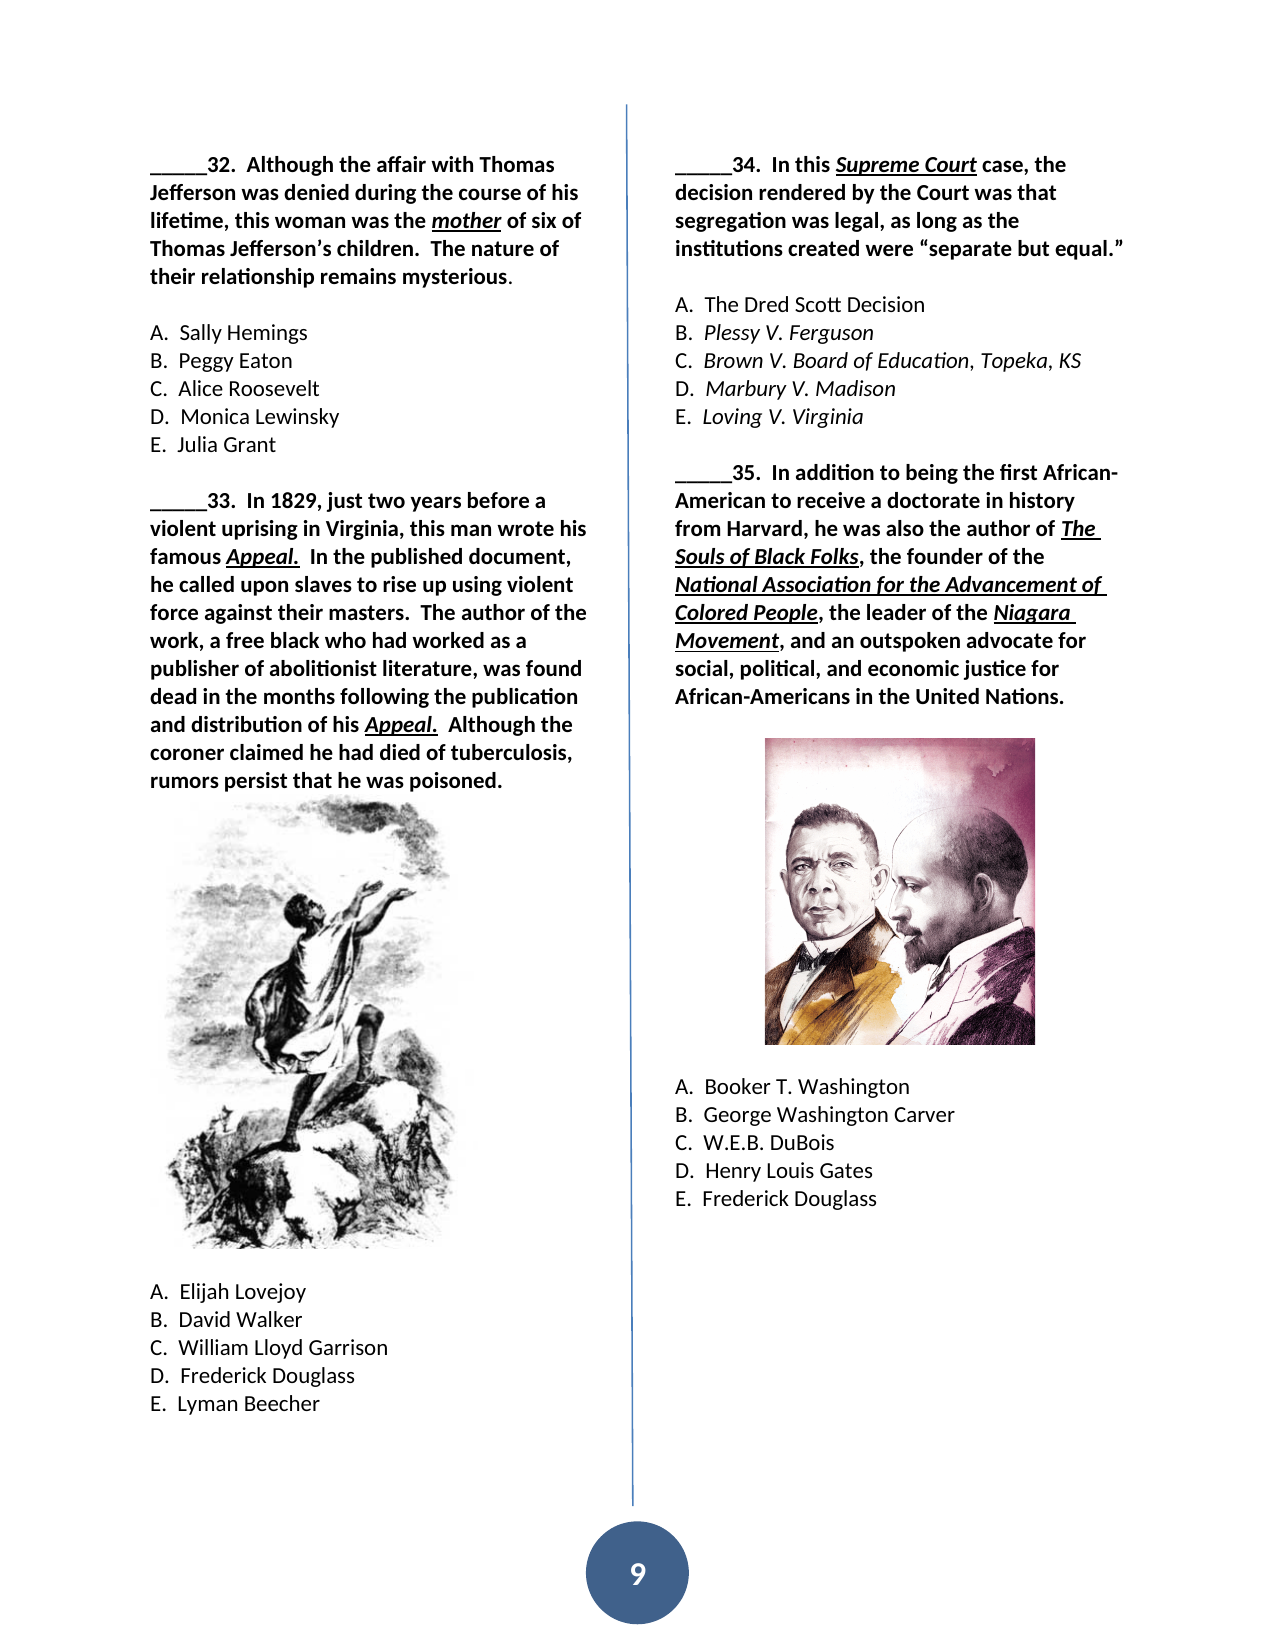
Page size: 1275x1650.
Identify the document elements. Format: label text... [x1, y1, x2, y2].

picture [150, 794, 479, 1249]
text D. Marbury V. Madison [675, 374, 1125, 402]
text B. Peggy Eaton [150, 346, 600, 374]
text E. Lyman Beecher [150, 1389, 600, 1417]
text B. David Walker [150, 1305, 600, 1333]
picture [764, 738, 1036, 1045]
text _____35. In addition to being the first African-American to receive a doctorate in history from Harvard, he was also the author of The Souls of Black Folks, the founder of the National Association for the Advancement of Colored People, the leader of the Niagara Movement, and an outspoken advocate for social, political, and economic justice for African-Americans in the United Nations. [675, 458, 1125, 710]
text D. Henry Louis Gates [675, 1156, 1125, 1184]
text _____32. Although the affair with Thomas Jefferson was denied during the course of his lifetime, this woman was the mother of six of Thomas Jefferson’s children. The nature of their relationship remains mysterious. [150, 150, 600, 290]
text E. Julia Grant [150, 430, 600, 458]
text A. Sally Hemings [150, 318, 600, 346]
text C. W.E.B. DuBois [675, 1128, 1125, 1156]
text B. Plessy V. Ferguson [675, 318, 1125, 346]
text A. Booker T. Washington [675, 1072, 1125, 1100]
text B. George Washington Carver [675, 1100, 1125, 1128]
text C. Alice Roosevelt [150, 374, 600, 402]
text D. Frederick Douglass [150, 1361, 600, 1389]
text C. Brown V. Board of Education, Topeka, KS [675, 346, 1125, 374]
text A. The Dred Scott Decision [675, 290, 1125, 318]
text D. Monica Lewinsky [150, 402, 600, 430]
text E. Frederick Douglass [675, 1184, 1125, 1212]
text E. Loving V. Virginia [675, 402, 1125, 430]
text _____33. In 1829, just two years before a violent uprising in Virginia, this man wrote his famous Appeal. In the published document, he called upon slaves to rise up using violent force against their masters. The author of the work, a free black who had worked as a publisher of abolitionist literature, was found dead in the months following the publication and distribution of his Appeal. Although the coroner claimed he had died of tuberculosis, rumors persist that he was poisoned. [150, 486, 600, 794]
text C. William Lloyd Garrison [150, 1333, 600, 1361]
text A. Elijah Lovejoy [150, 1277, 600, 1305]
text _____34. In this Supreme Court case, the decision rendered by the Court was that segregation was legal, as long as the institutions created were “separate but equal.” [675, 150, 1125, 262]
